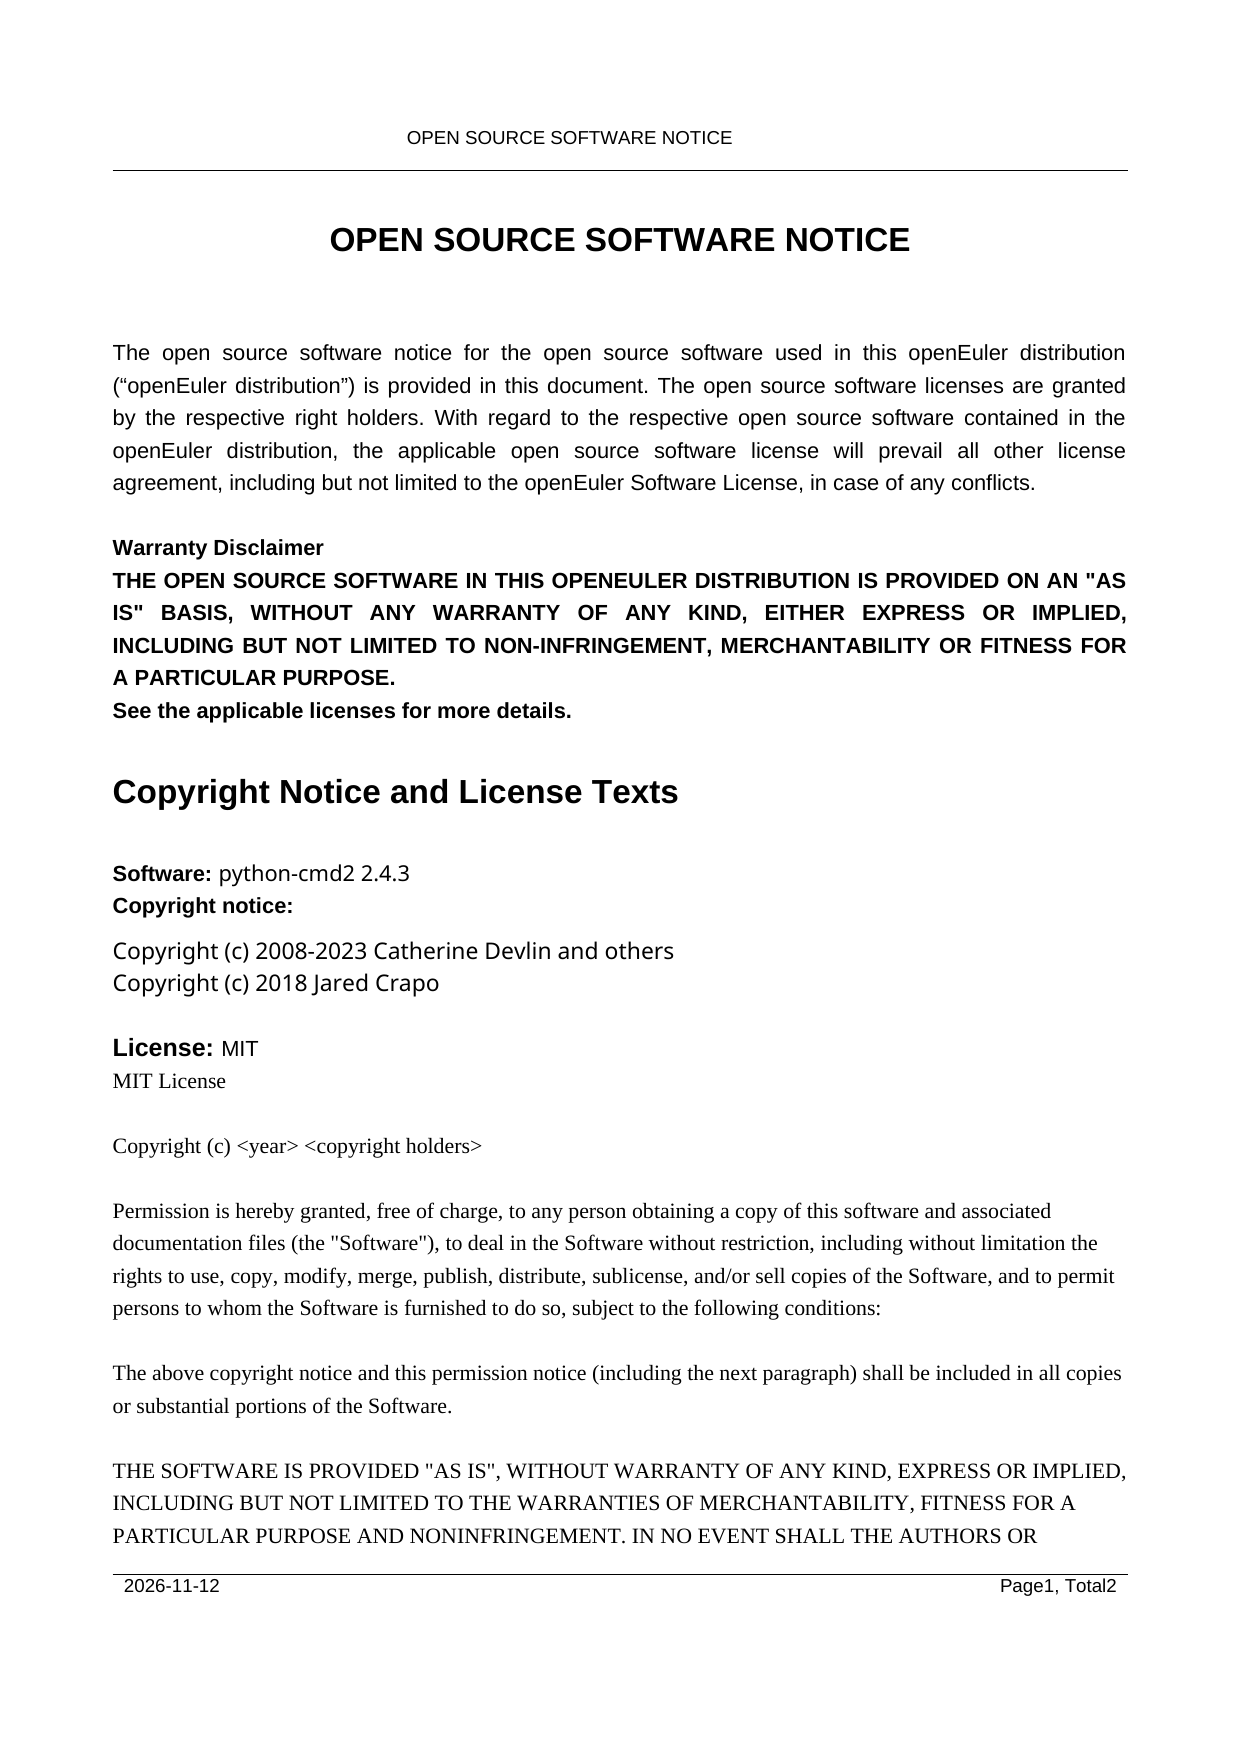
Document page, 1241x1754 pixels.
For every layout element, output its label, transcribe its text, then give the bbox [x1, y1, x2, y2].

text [112, 1064, 1128, 1551]
text License: MIT [112, 1031, 1128, 1064]
text THE OPEN SOURCE SOFTWARE IN THIS OPENEULER DISTRIBUTION IS PROVIDED ON AN "AS IS" BASIS, WITHOUT ANY WARRANTY OF ANY KIND, EITHER EXPRESS OR IMPLIED, INCLUDING BUT NOT LIMITED TO NON-INFRINGEMENT, MERCHANTABILITY OR FITNESS FOR A PARTICULAR PURPOSE. See the applicable licenses for more details. [112, 564, 1128, 726]
text The open source software notice for the open source software used in this openEuler distribution (“openEuler distribution”) is provided in this document. The open source software licenses are granted by the respective right holders. With regard to the respective open source software contained in the openEuler distribution, the applicable open source software license will prevail all other license agreement, including but not limited to the openEuler Software License, in case of any conflicts. [112, 336, 1128, 499]
text Warranty Disclaimer [112, 531, 1128, 564]
text OPEN SOURCE SOFTWARE NOTICE [112, 206, 1128, 271]
text Copyright notice: [112, 889, 1128, 921]
text Copyright (c) 2008-2023 Catherine Devlin and others Copyright (c) 2018 Jared Crapo [112, 934, 1128, 1031]
title Software: python-cmd2 2.4.3 [112, 856, 1128, 889]
text Copyright Notice and License Texts [112, 759, 1128, 824]
